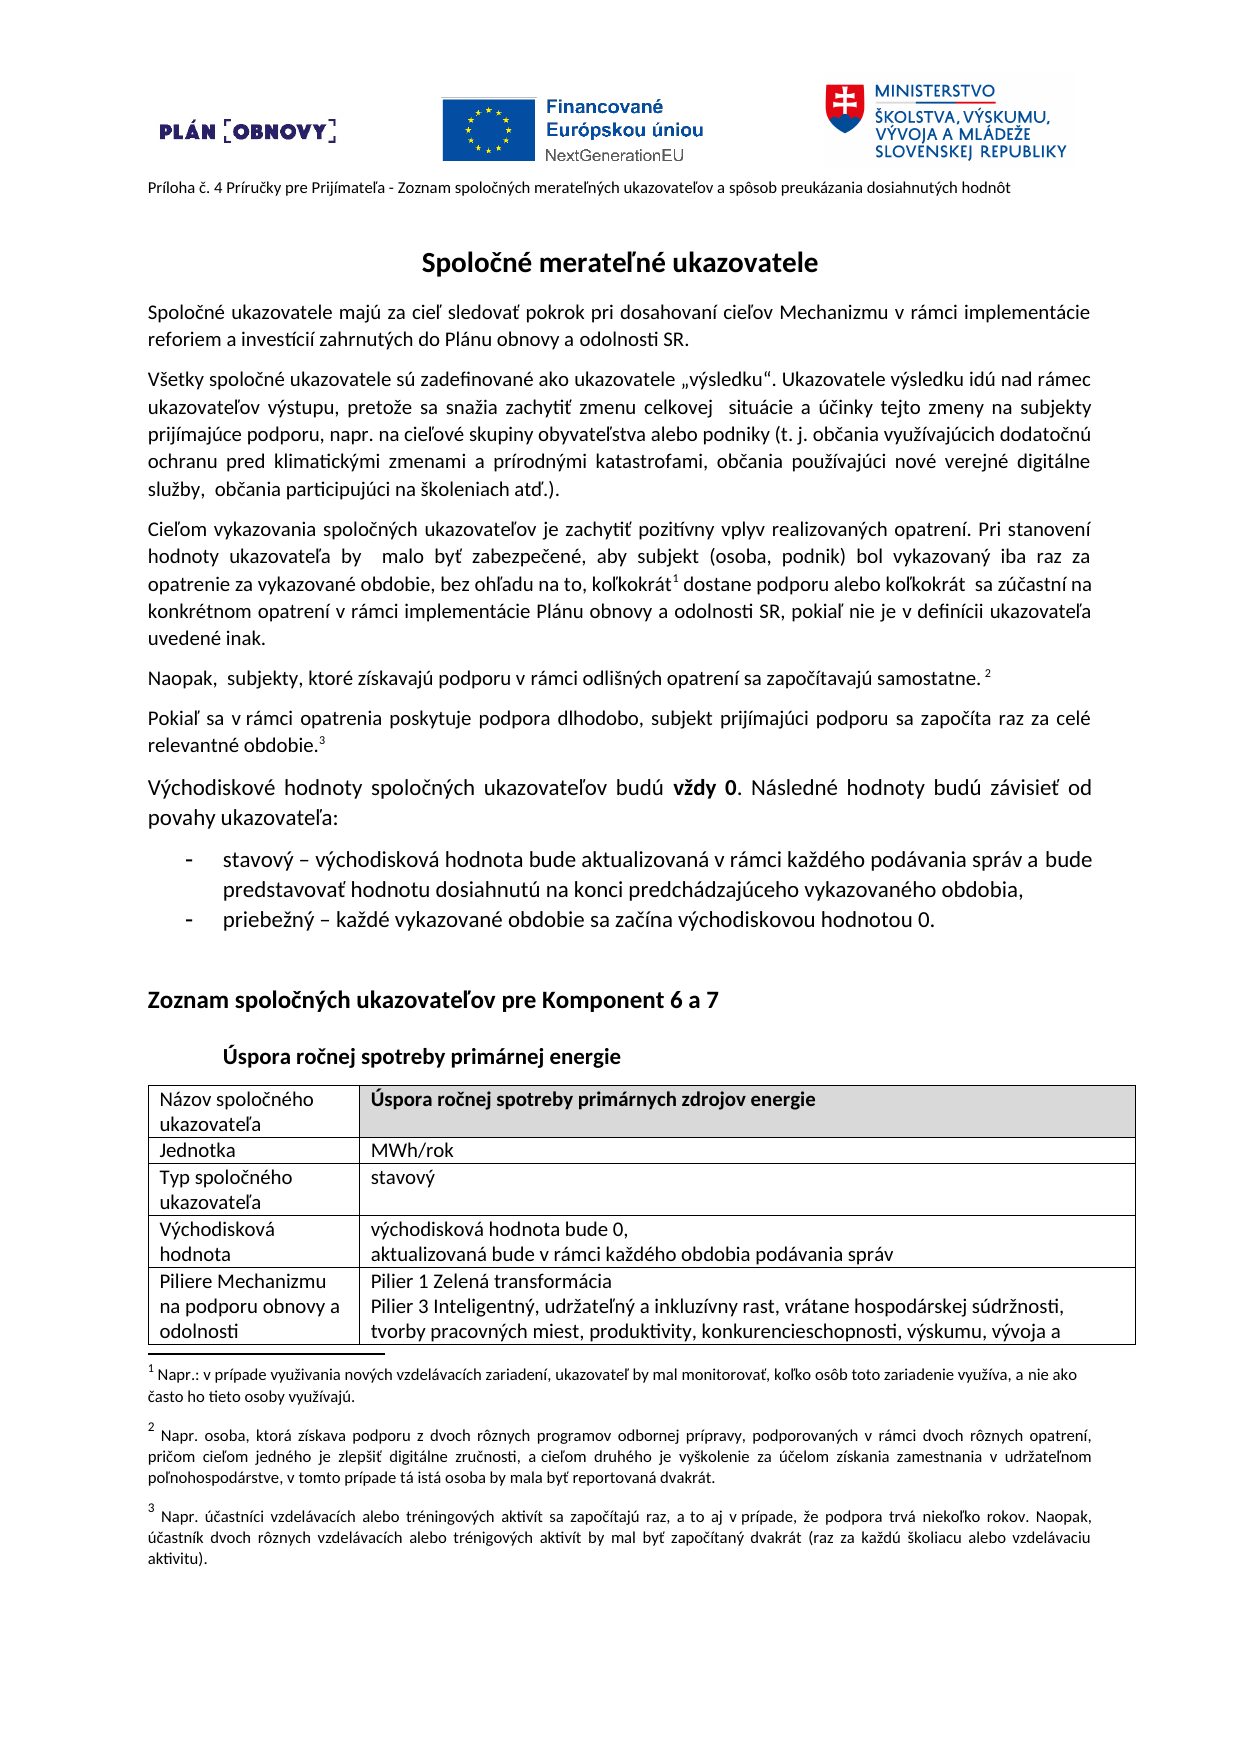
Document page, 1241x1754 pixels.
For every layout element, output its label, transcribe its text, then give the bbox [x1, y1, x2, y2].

text Spoločné ukazovatele majú za cieľ sledovať pokrok pri dosahovaní cieľov Mechanizmu v rámci implementácie reforiem a investícií zahrnutých do Plánu obnovy a odolnosti SR. [148, 299, 1093, 352]
picture [823, 73, 1077, 169]
text Naopak, subjekty, ktoré získavajú podporu v rámci odlišných opatrení sa započítavajú samostatne. [148, 665, 1093, 691]
list stavový – východisková hodnota bude aktualizovaná v rámci každého podávania správ a bude predstavovať hodnotu dosiahnutú na konci predchádzajúceho vykazovaného obdobia, [185, 846, 1093, 903]
table_cell východisková hodnota bude 0, aktualizovaná bude v rámci každého obdobia podávania správ [360, 1216, 1135, 1267]
table_header Názov spoločného ukazovateľa [149, 1086, 359, 1137]
text Všetky spoločné ukazovatele sú zadefinované ako ukazovatele „výsledku“. Ukazovatele výsledku idú nad rámec ukazovateľov výstupu, pretože sa snažia zachytiť zmenu celkovej situácie a účinky tejto zmeny na subjekty prijímajúce podporu, napr. na cieľové skupiny obyvateľstva alebo podniky (t. j. občania využívajúcich dodatočnú ochranu pred klimatickými zmenami a prírodnými katastrofami, občania používajúci nové verejné digitálne služby, občania participujúci na školeniach atď.). [148, 366, 1093, 501]
picture [147, 92, 347, 169]
text Spoločné merateľné ukazovatele [148, 244, 1093, 280]
table_header Úspora ročnej spotreby primárnych zdrojov energie [360, 1086, 1135, 1137]
table_cell Východisková hodnota [149, 1216, 359, 1267]
table_cell MWh/rok [360, 1138, 1135, 1163]
table_cell Typ spoločného ukazovateľa [149, 1164, 359, 1215]
table_cell Piliere Mechanizmu na podporu obnovy a odolnosti [149, 1268, 359, 1344]
text Pokiaľ sa v rámci opatrenia poskytuje podpora dlhodobo, subjekt prijímajúci podporu sa započíta raz za celé relevantné obdobie. [148, 705, 1093, 758]
text Zoznam spoločných ukazovateľov pre Komponent 6 a 7 [148, 984, 1093, 1015]
list Úspora ročnej spotreby primárnej energie [223, 1042, 1093, 1071]
table_cell Jednotka [149, 1138, 359, 1163]
list priebežný – každé vykazované obdobie sa začína východiskovou hodnotou 0. [185, 905, 1093, 933]
table_cell stavový [360, 1164, 1135, 1215]
picture [435, 89, 752, 169]
text Východiskové hodnoty spoločných ukazovateľov budú vždy 0. Následné hodnoty budú závisieť od povahy ukazovateľa: [148, 773, 1093, 831]
text Cieľom vykazovania spoločných ukazovateľov je zachytiť pozitívny vplyv realizovaných opatrení. Pri stanovení hodnoty ukazovateľa by malo byť zabezpečené, aby subjekt (osoba, podnik) bol vykazovaný iba raz za opatrenie za vykazované obdobie, bez ohľadu na to, koľkokrát dostane podporu alebo koľkokrát sa zúčastní na konkrétnom opatrení v rámci implementácie Plánu obnovy a odolnosti SR, pokiaľ nie je v definícii ukazovateľa uvedené inak. [148, 516, 1093, 651]
